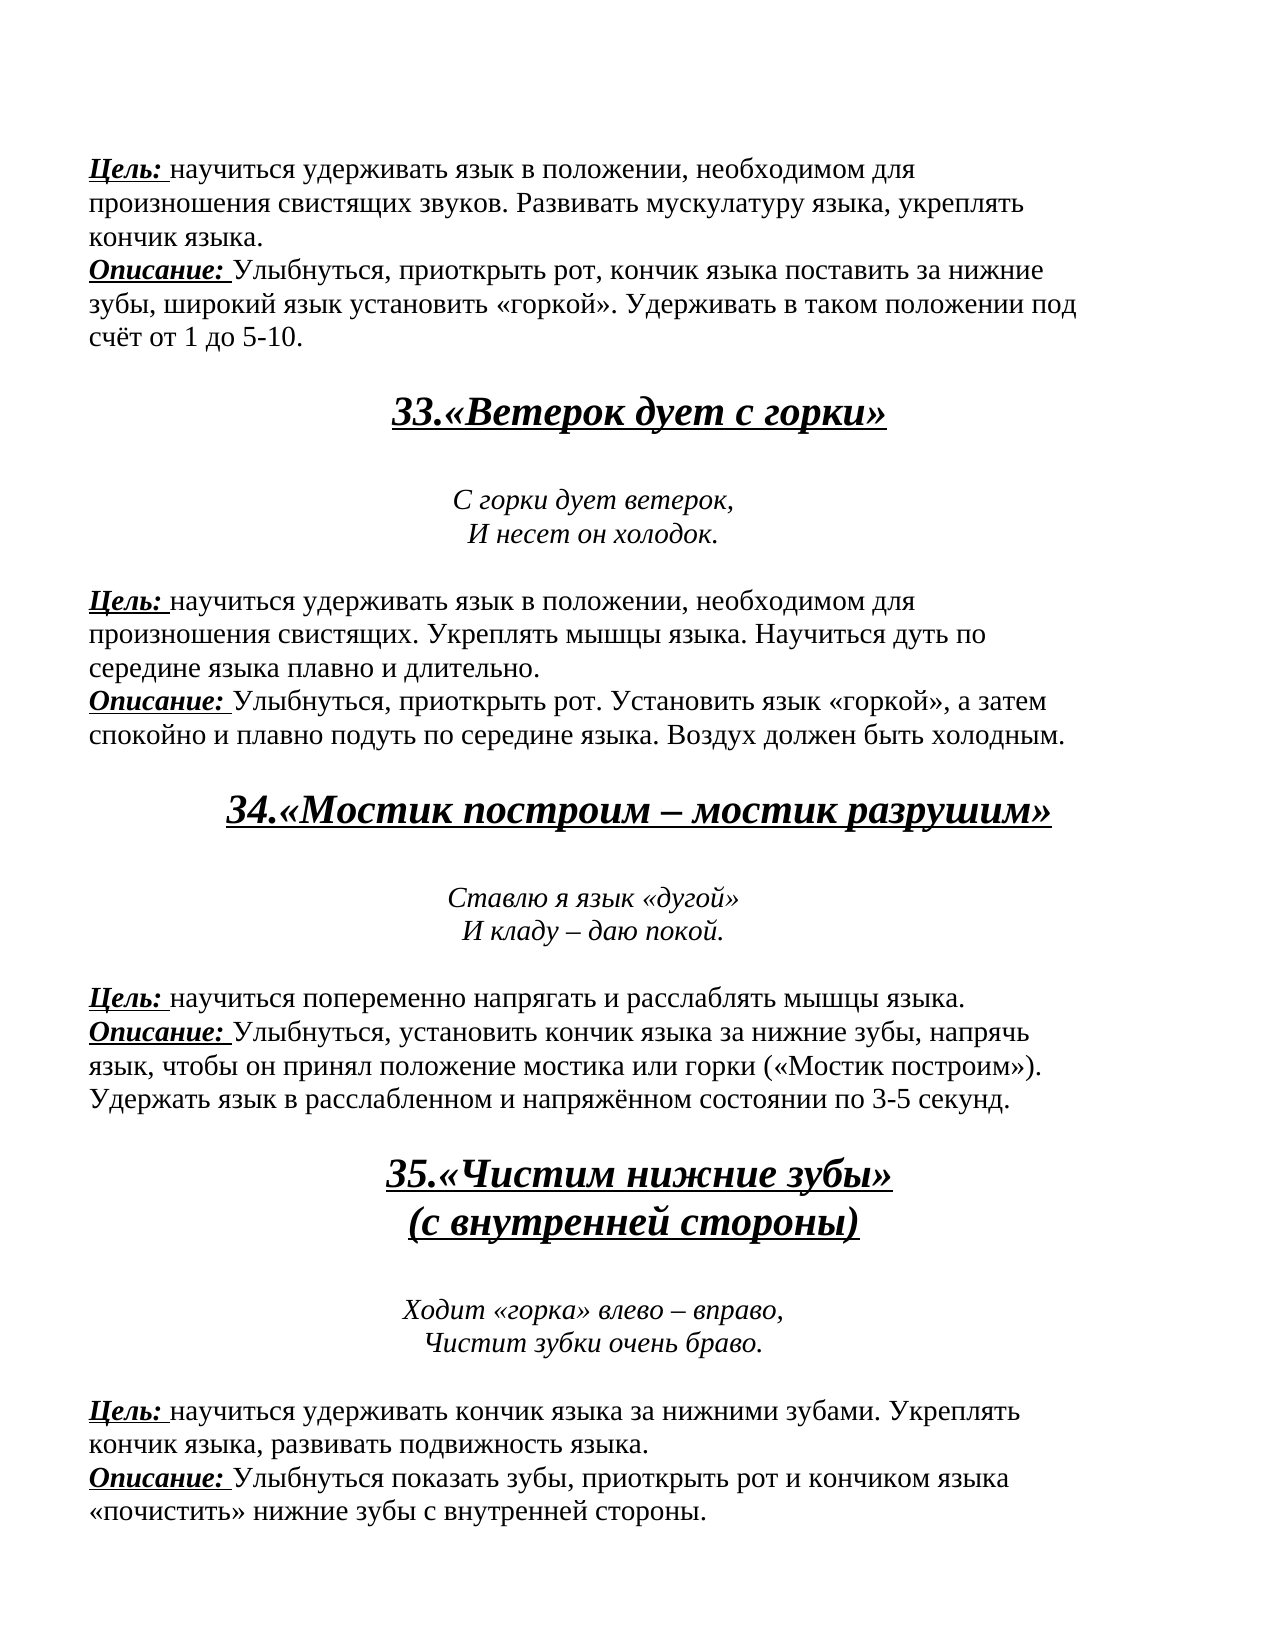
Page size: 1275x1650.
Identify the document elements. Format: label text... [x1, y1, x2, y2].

text 33.«Ветерок дует с горки» [181, 386, 1098, 434]
text Ходит «горка» влево – вправо, [88, 1292, 1098, 1326]
text И кладу – даю покой. [88, 913, 1098, 947]
text Цель: научиться удерживать язык в положении, необходимом для произношения свистящих. Укреплять мышцы языка. Научиться дуть по середине языка плавно и длительно. [88, 583, 1098, 683]
text Чистит зубки очень браво. [88, 1326, 1098, 1359]
text 35.«Чистим нижние зубы» [181, 1148, 1098, 1196]
text Описание: Улыбнуться, установить кончик языка за нижние зубы, напрячь язык, чтобы он принял положение мостика или горки («Мостик построим»). Удержать язык в расслабленном и напряжённом состоянии по 3-5 секунд. [88, 1014, 1098, 1115]
text Цель: научиться удерживать язык в положении, необходимом для произношения свистящих звуков. Развивать мускулатуру языка, укреплять кончик языка. [88, 152, 1098, 252]
text Ставлю я язык «дугой» [88, 880, 1098, 913]
text Описание: Улыбнуться, приоткрыть рот, кончик языка поставить за нижние зубы, широкий язык установить «горкой». Удерживать в таком положении под счёт от 1 до 5-10. [88, 252, 1098, 353]
text Описание: Улыбнуться показать зубы, приоткрыть рот и кончиком языка «почистить» нижние зубы с внутренней стороны. [88, 1460, 1098, 1527]
text (с внутренней стороны) [170, 1196, 1098, 1244]
text 34.«Мостик построим – мостик разрушим» [181, 784, 1098, 832]
text Описание: Улыбнуться, приоткрыть рот. Установить язык «горкой», а затем спокойно и плавно подуть по середине языка. Воздух должен быть холодным. [88, 683, 1098, 751]
text И несет он холодок. [88, 516, 1098, 549]
text С горки дует ветерок, [88, 482, 1098, 516]
text Цель: научиться удерживать кончик языка за нижними зубами. Укреплять кончик языка, развивать подвижность языка. [88, 1393, 1098, 1460]
text Цель: научиться попеременно напрягать и расслаблять мышцы языка. [88, 981, 1098, 1014]
